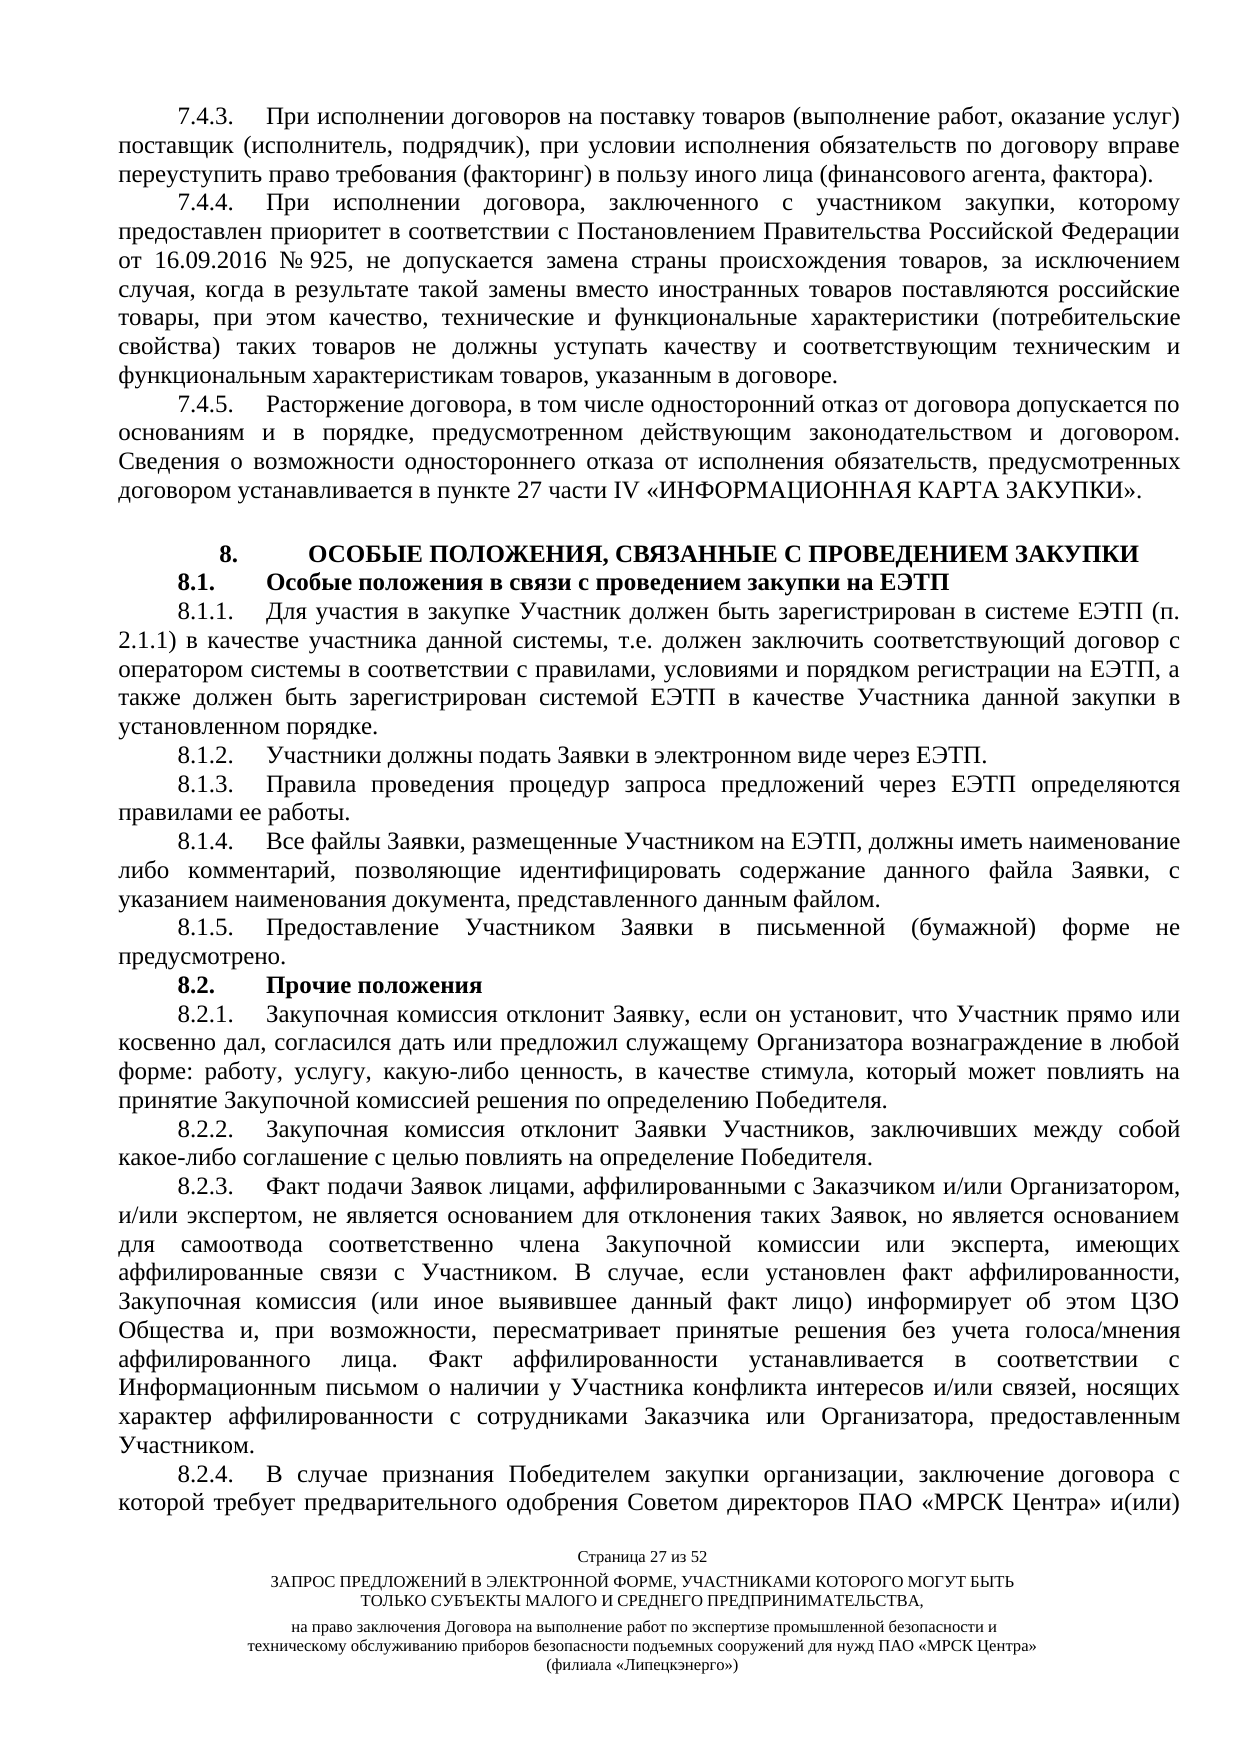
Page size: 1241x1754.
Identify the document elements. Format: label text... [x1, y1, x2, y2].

subtitle Закупочная комиссия отклонит Заявки Участников, заключивших между собой какое-либо соглашение с целью повлиять на определение Победителя. [118, 1114, 1181, 1171]
subtitle Закупочная комиссия отклонит Заявку, если он установит, что Участник прямо или косвенно дал, согласился дать или предложил служащему Организатора вознаграждение в любой форме: работу, услугу, какую-либо ценность, в качестве стимула, который может повлиять на принятие Закупочной комиссией решения по определению Победителя. [118, 999, 1181, 1114]
subtitle Все файлы Заявки, размещенные Участником на ЕЭТП, должны иметь наименование либо комментарий, позволяющие идентифицировать содержание данного файла Заявки, с указанием наименования документа, представленного данным файлом. [118, 826, 1181, 912]
subtitle Прочие положения [118, 970, 1181, 999]
subtitle Участники должны подать Заявки в электронном виде через ЕЭТП. [118, 740, 1181, 769]
subtitle Расторжение договора, в том числе односторонний отказ от договора допускается по основаниям и в порядке, предусмотренном действующим законодательством и договором. Сведения о возможности одностороннего отказа от исполнения обязательств, предусмотренных договором устанавливается в пункте 27 части IV «ИНФОРМАЦИОННАЯ КАРТА ЗАКУПКИ». [118, 389, 1181, 504]
subtitle При исполнении договора, заключенного с участником закупки, которому предоставлен приоритет в соответствии с Постановлением Правительства Российской Федерации от 16.09.2016 № 925, не допускается замена страны происхождения товаров, за исключением случая, когда в результате такой замены вместо иностранных товаров поставляются российские товары, при этом качество, технические и функциональные характеристики (потребительские свойства) таких товаров не должны уступать качеству и соответствующим техническим и функциональным характеристикам товаров, указанным в договоре. [118, 187, 1181, 389]
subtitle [118, 1459, 1181, 1516]
subtitle Предоставление Участником Заявки в письменной (бумажной) форме не предусмотрено. [118, 912, 1181, 970]
subtitle При исполнении договоров на поставку товаров (выполнение работ, оказание услуг) поставщик (исполнитель, подрядчик), при условии исполнения обязательств по договору вправе переуступить право требования (факторинг) в пользу иного лица (финансового агента, фактора). [118, 101, 1181, 187]
subtitle ОСОБЫЕ ПОЛОЖЕНИЯ, СВЯЗАННЫЕ С ПРОВЕДЕНИЕМ ЗАКУПКИ [118, 539, 1181, 567]
subtitle Факт подачи Заявок лицами, аффилированными с Заказчиком и/или Организатором, и/или экспертом, не является основанием для отклонения таких Заявок, но является основанием для самоотвода соответственно члена Закупочной комиссии или эксперта, имеющих аффилированные связи с Участником. В случае, если установлен факт аффилированности, Закупочная комиссия (или иное выявившее данный факт лицо) информирует об этом ЦЗО Общества и, при возможности, пересматривает принятые решения без учета голоса/мнения аффилированного лица. Факт аффилированности устанавливается в соответствии с Информационным письмом о наличии у Участника конфликта интересов и/или связей, носящих характер аффилированности с сотрудниками Заказчика или Организатора, предоставленным Участником. [118, 1171, 1181, 1459]
subtitle Правила проведения процедур запроса предложений через ЕЭТП определяются правилами ее работы. [118, 769, 1181, 826]
subtitle Особые положения в связи с проведением закупки на ЕЭТП [118, 567, 1181, 596]
subtitle Для участия в закупке Участник должен быть зарегистрирован в системе ЕЭТП (п. 2.1.1) в качестве участника данной системы, т.е. должен заключить соответствующий договор с оператором системы в соответствии с правилами, условиями и порядком регистрации на ЕЭТП, а также должен быть зарегистрирован системой ЕЭТП в качестве Участника данной закупки в установленном порядке. [118, 596, 1181, 740]
